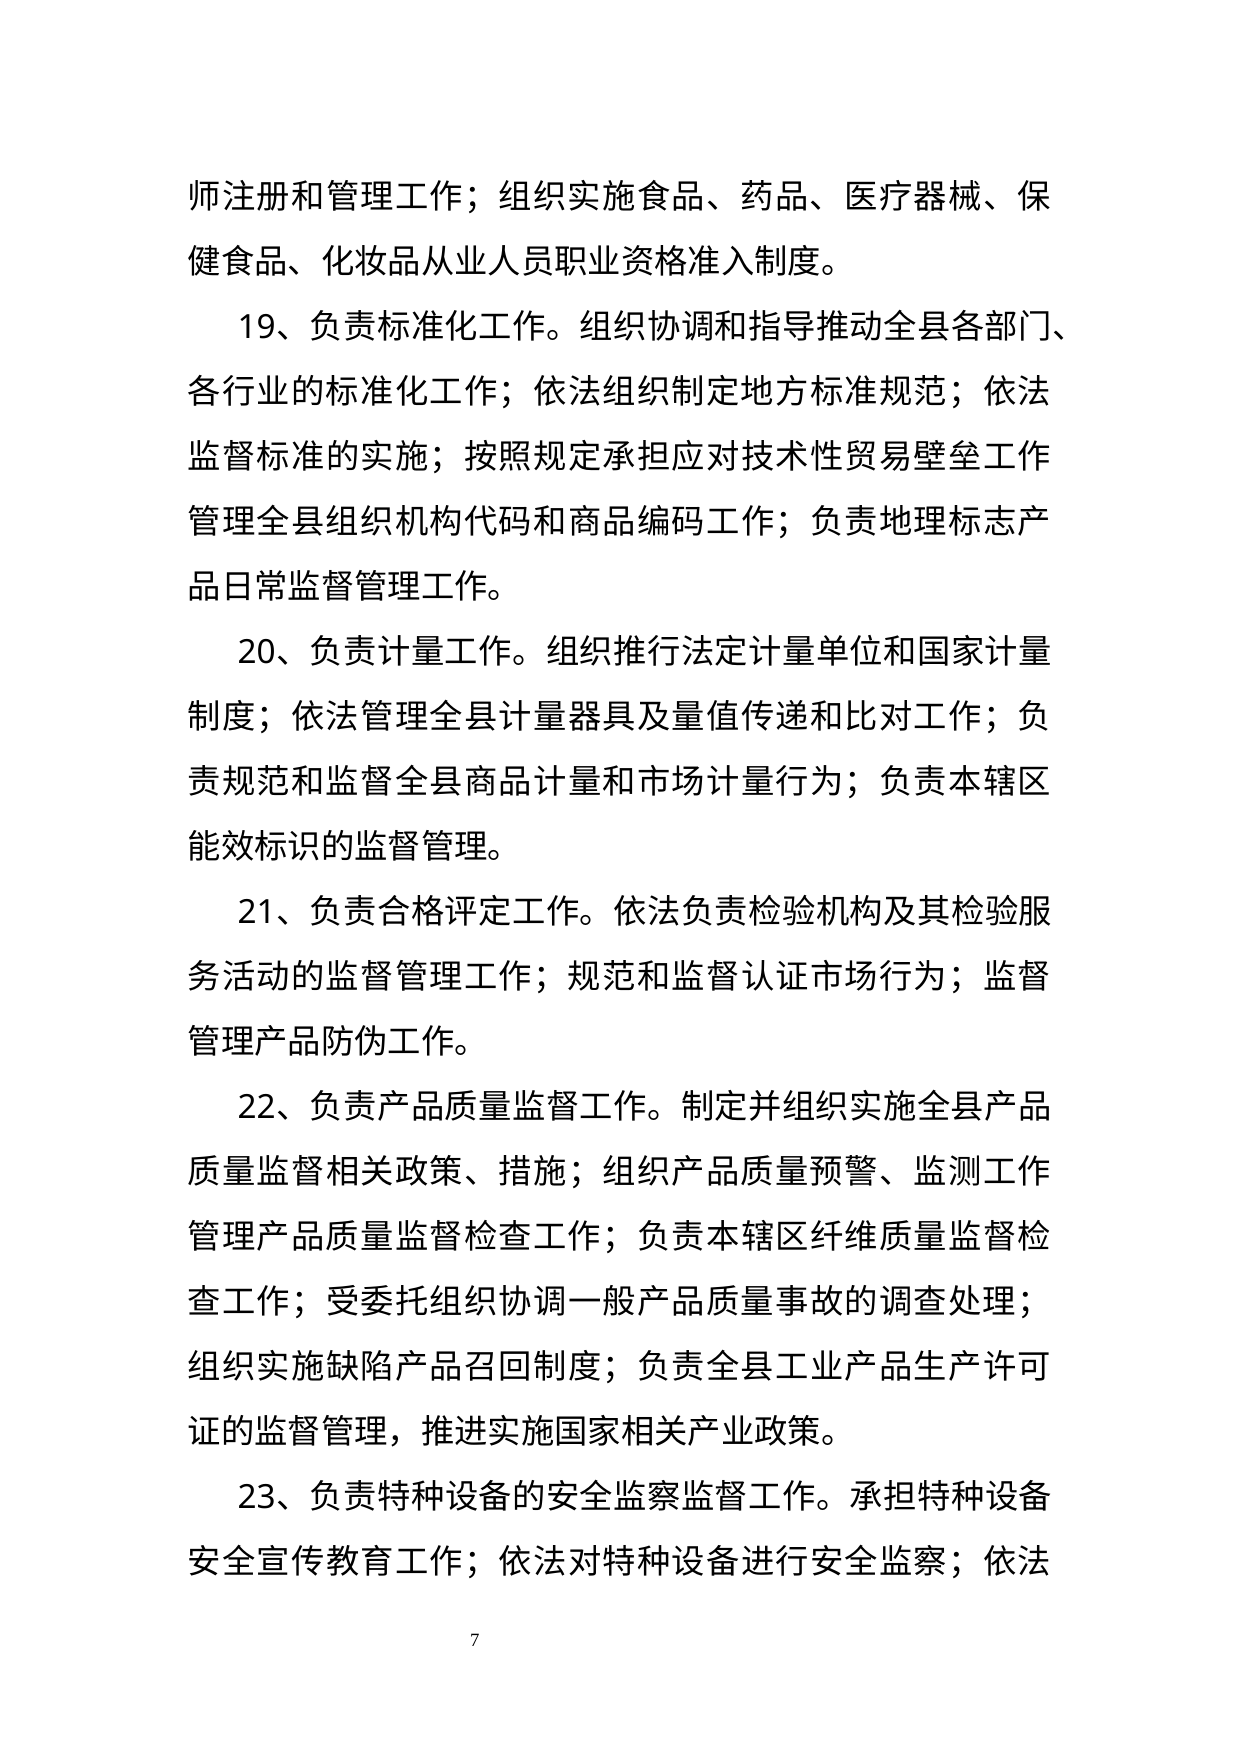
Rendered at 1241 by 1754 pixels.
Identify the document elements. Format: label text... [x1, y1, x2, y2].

text 20、负责计量工作。组织推行法定计量单位和国家计量制度；依法管理全县计量器具及量值传递和比对工作；负责规范和监督全县商品计量和市场计量行为；负责本辖区能效标识的监督管理。 [187, 617, 1053, 877]
text 19、负责标准化工作。组织协调和指导推动全县各部门、各行业的标准化工作；依法组织制定地方标准规范；依法监督标准的实施；按照规定承担应对技术性贸易壁垒工作；管理全县组织机构代码和商品编码工作；负责地理标志产品日常监督管理工作。 [187, 292, 1053, 617]
text 22、负责产品质量监督工作。制定并组织实施全县产品质量监督相关政策、措施；组织产品质量预警、监测工作；管理产品质量监督检查工作；负责本辖区纤维质量监督检查工作；受委托组织协调一般产品质量事故的调查处理；组织实施缺陷产品召回制度；负责全县工业产品生产许可证的监督管理，推进实施国家相关产业政策。 [187, 1072, 1053, 1462]
text 21、负责合格评定工作。依法负责检验机构及其检验服务活动的监督管理工作；规范和监督认证市场行为；监督管理产品防伪工作。 [187, 877, 1053, 1072]
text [187, 162, 1053, 292]
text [187, 1462, 1053, 1592]
